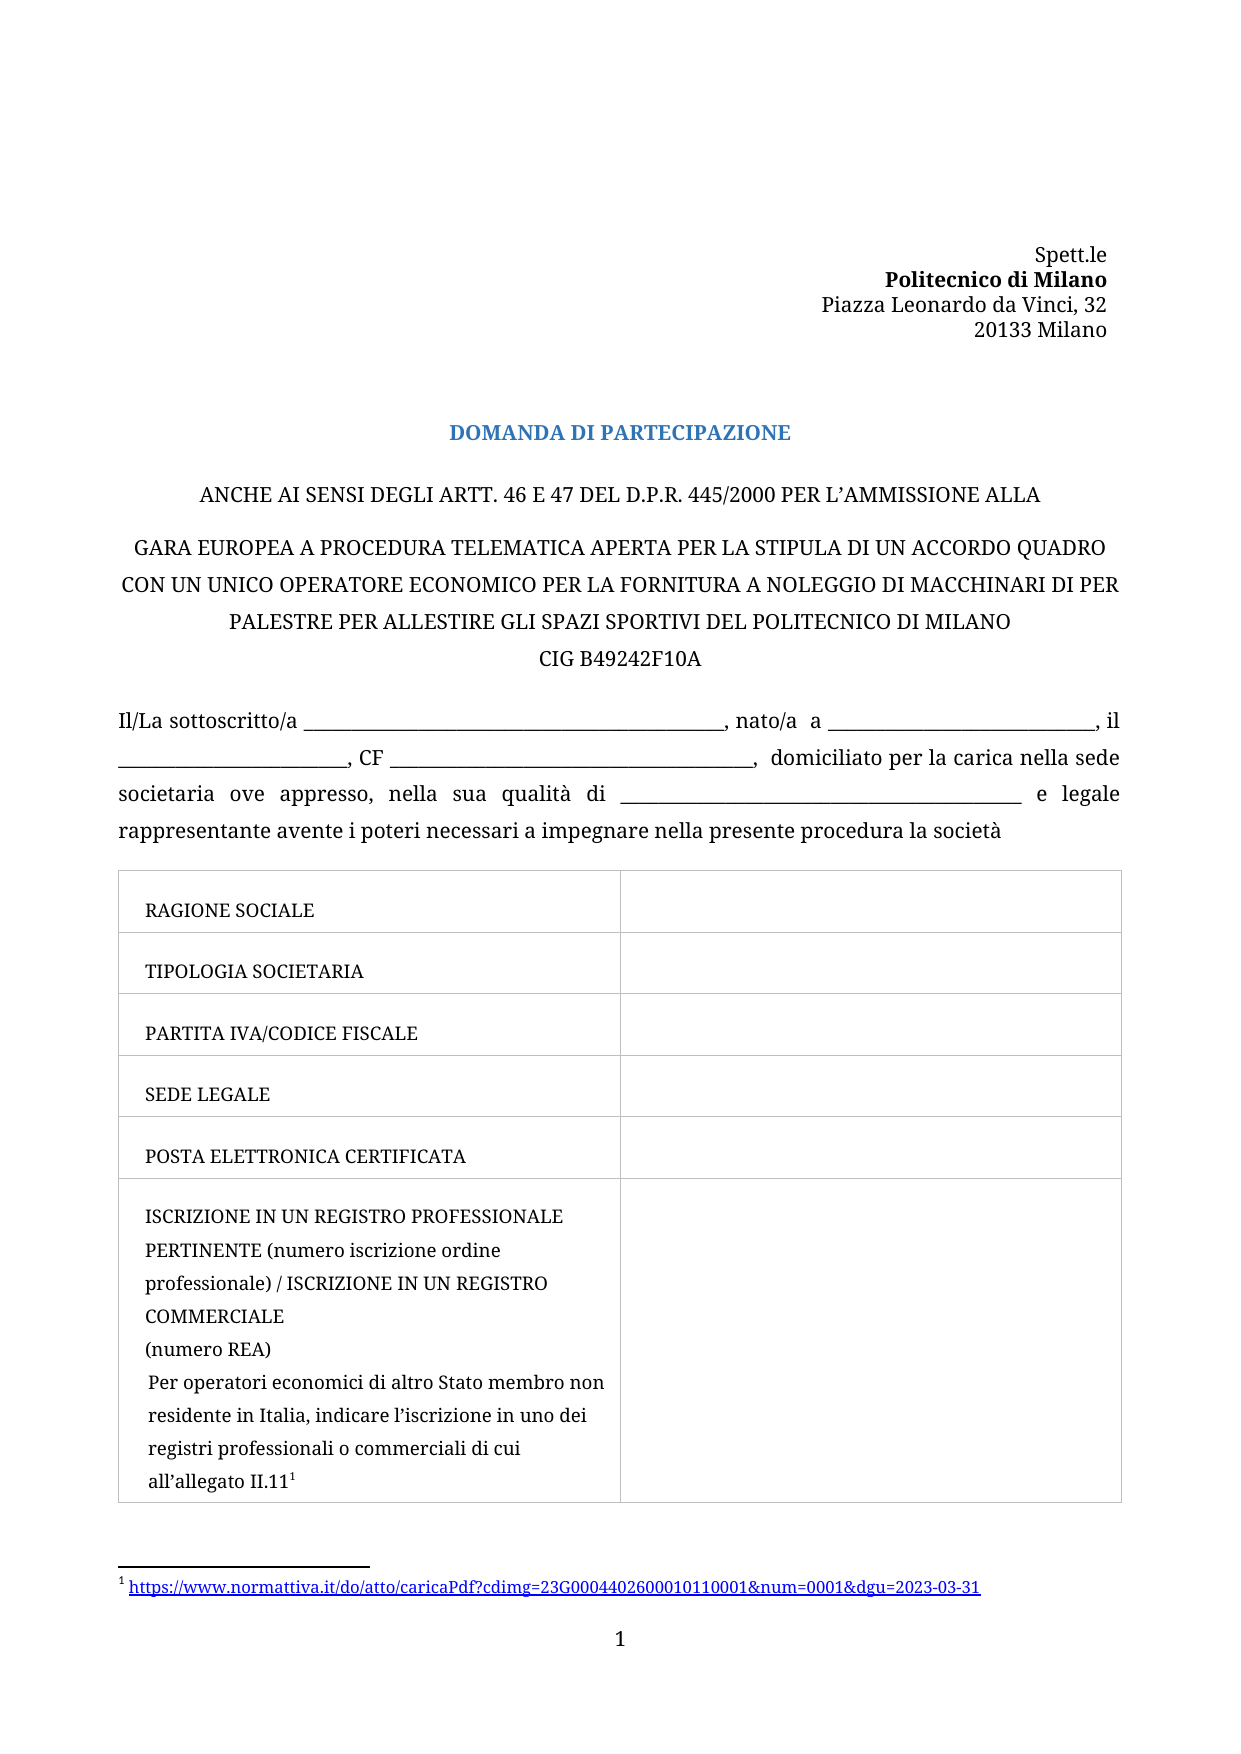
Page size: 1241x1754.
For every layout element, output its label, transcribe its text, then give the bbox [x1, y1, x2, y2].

table_cell POSTA ELETTRONICA CERTIFICATA [119, 1117, 620, 1178]
table_cell [621, 1179, 1121, 1502]
table_cell TIPOLOGIA SOCIETARIA [119, 933, 620, 993]
table_header RAGIONE SOCIALE [119, 871, 620, 932]
table_cell SEDE LEGALE [119, 1056, 620, 1116]
text GARA EUROPEA A PROCEDURA TELEMATICA APERTA PER LA STIPULA DI UN ACCORDO QUADRO CON UN UNICO OPERATORE ECONOMICO PER LA FORNITURA A NOLEGGIO DI MACCHINARI DI PER PALESTRE PER ALLESTIRE GLI SPAZI SPORTIVI DEL POLITECNICO DI MILANO [118, 533, 1122, 636]
text CIG B49242F10A [118, 644, 1122, 672]
table_cell PARTITA IVA/CODICE FISCALE [119, 994, 620, 1055]
table_cell [621, 1117, 1121, 1178]
table_cell [621, 994, 1121, 1055]
text ANCHE AI SENSI DEGLI ARTT. 46 E 47 DEL D.P.R. 445/2000 PER L’AMMISSIONE ALLA [118, 480, 1122, 508]
table_cell [621, 1056, 1121, 1116]
text DOMANDA DI PARTECIPAZIONE [118, 418, 1122, 446]
table_header [621, 871, 1121, 932]
table_cell ISCRIZIONE IN UN REGISTRO PROFESSIONALE PERTINENTE (numero iscrizione ordine professionale) / ISCRIZIONE IN UN REGISTRO COMMERCIALE (numero REA) Per operatori economici di altro Stato membro non residente in Italia, indicare l’iscrizione in uno dei registri professionali o commerciali di cui all’allegato II.11 [119, 1179, 620, 1502]
table_cell [621, 933, 1121, 993]
text Il/La sottoscritto/a ____________________________________________, nato/a a ____________________________, il ________________________, CF ______________________________________, domiciliato per la carica nella sede societaria ove appresso, nella sua qualità di __________________________________________ e legale rappresentante avente i poteri necessari a impegnare nella presente procedura la società [118, 706, 1122, 845]
